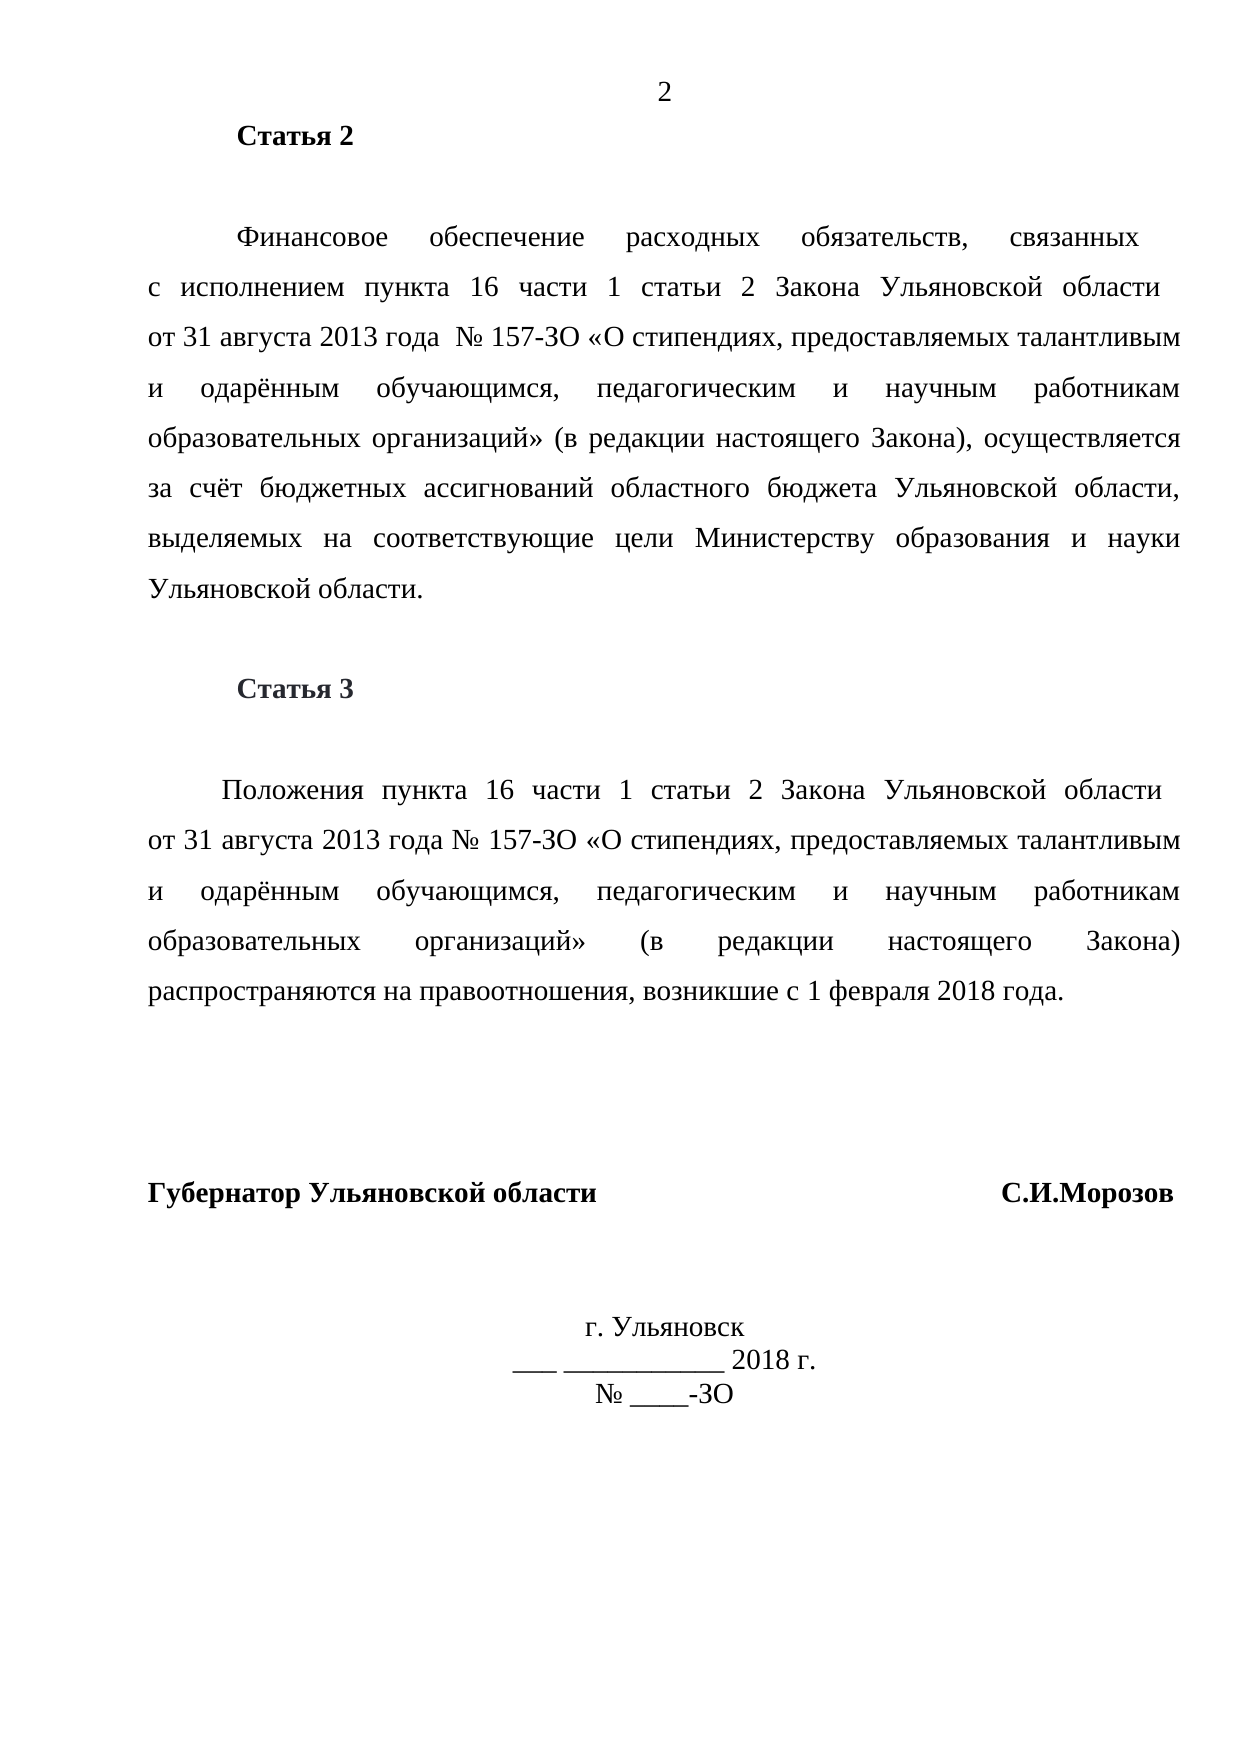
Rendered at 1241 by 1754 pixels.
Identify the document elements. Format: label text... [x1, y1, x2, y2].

text Положения пункта 16 части 1 статьи 2 Закона Ульяновской области от 31 августа 2013 года № 157-ЗО «О стипендиях, предоставляемых талантливым и одарённым обучающимся, педагогическим и научным работникам образовательных организаций» (в редакции настоящего Закона) распространяются на правоотношения, возникшие с 1 февраля 2018 года. [148, 772, 1181, 1007]
text Губернатор Ульяновской области С.И.Морозов [148, 1175, 1181, 1208]
text № ____-ЗО [148, 1376, 1181, 1409]
text ___ ___________ . [148, 1342, 1181, 1376]
text Статья 2 [148, 118, 1181, 152]
text Статья 3 [148, 672, 1181, 705]
text Финансовое обеспечение расходных обязательств, связанных с исполнением пункта 16 части 1 статьи 2 Закона Ульяновской области от 31 августа 2013 года № 157-ЗО «О стипендиях, предоставляемых талантливым и одарённым обучающимся, педагогическим и научным работникам образовательных организаций» (в редакции настоящего Закона), осуществляется за счёт бюджетных ассигнований областного бюджета Ульяновской области, выделяемых на соответствующие цели Министерству образования и науки Ульяновской области. [148, 219, 1181, 604]
text г. Ульяновск [148, 1309, 1181, 1342]
